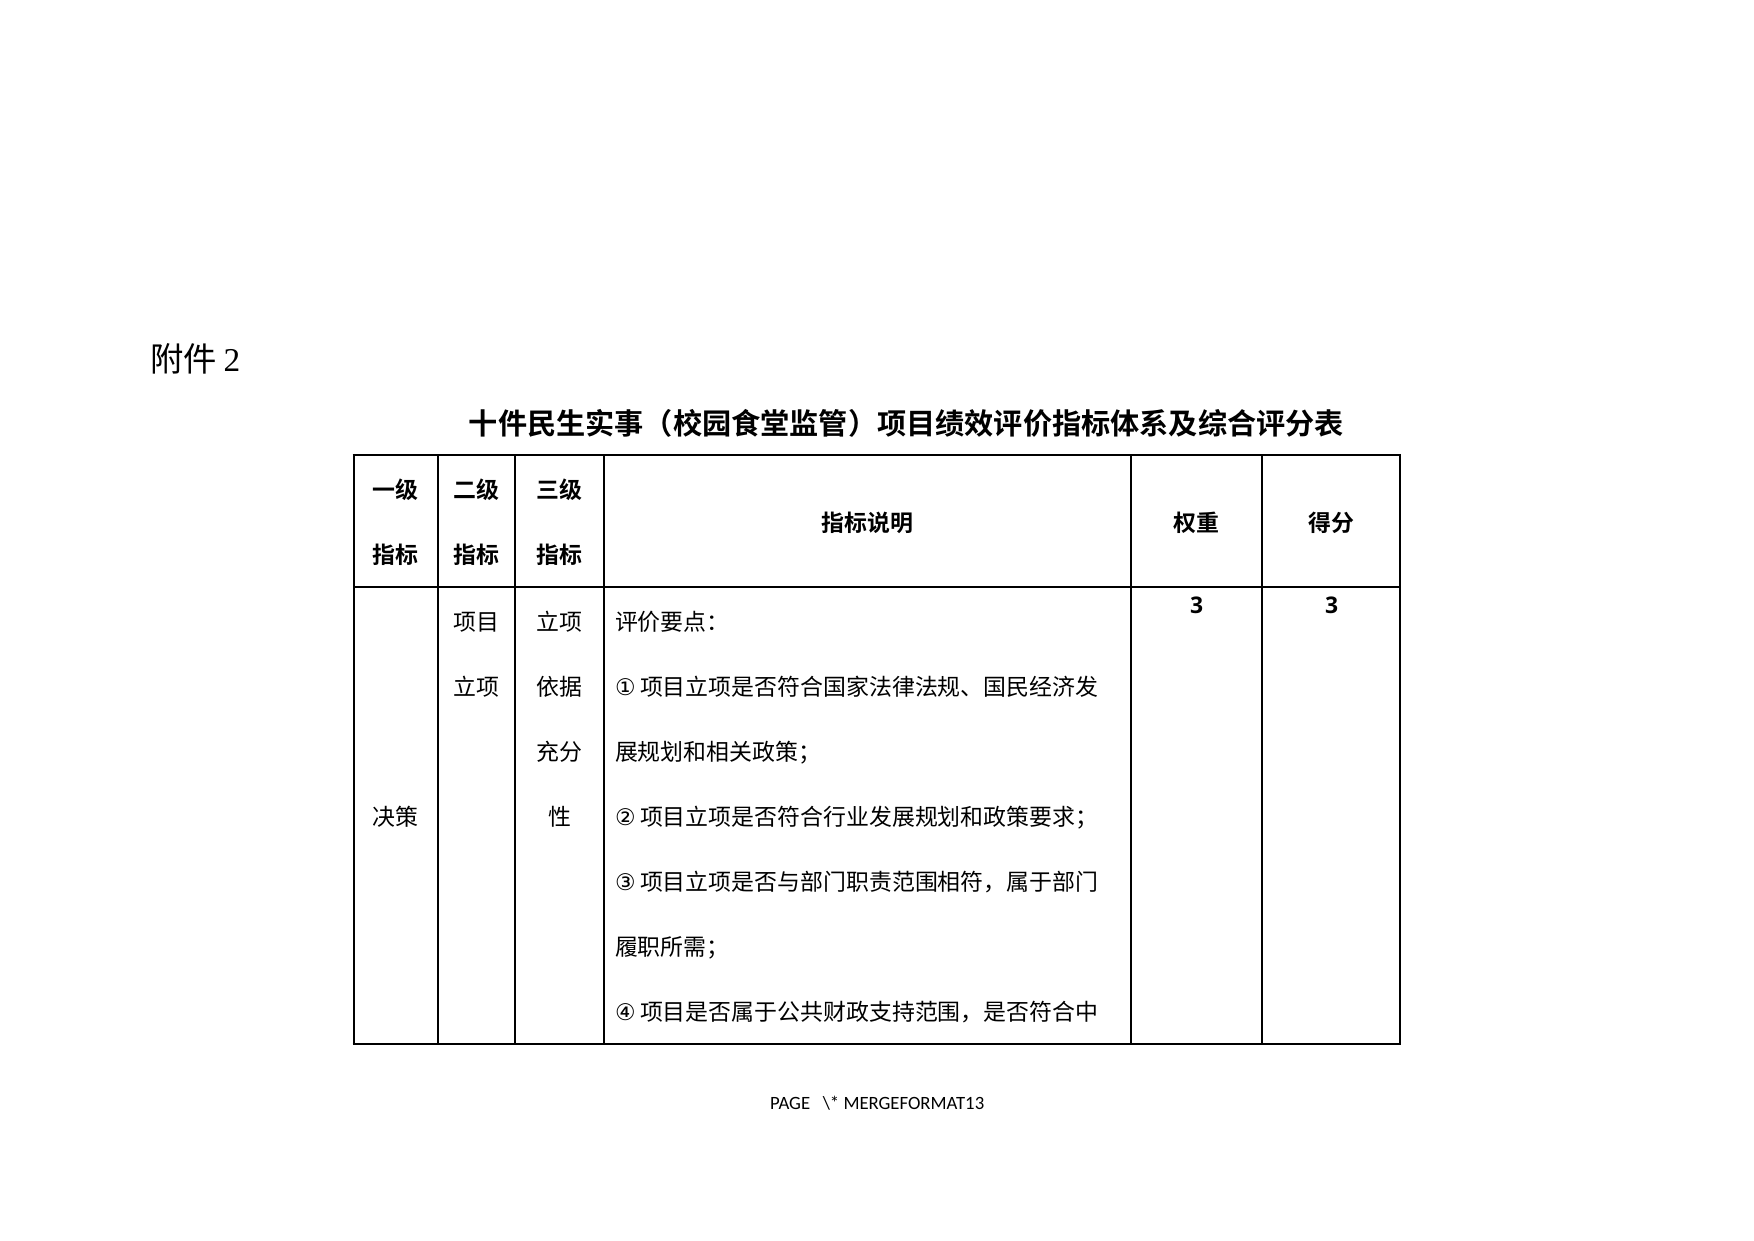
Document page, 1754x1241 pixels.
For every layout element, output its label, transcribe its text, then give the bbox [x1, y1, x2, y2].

table_cell 决策 [355, 588, 437, 1043]
table_header 权重 [1132, 456, 1261, 586]
table_cell 3 [1132, 588, 1261, 1043]
table_header 得分 [1263, 456, 1399, 586]
table_header 三级指标 [516, 456, 603, 586]
text 附件2 [150, 324, 1604, 389]
table_cell 立项依据 充分性 [516, 588, 603, 1043]
table_header 指标说明 [605, 456, 1130, 586]
table_cell 3 [1263, 588, 1399, 1043]
text 十件民生实事（校园食堂监管）项目绩效评价指标体系及综合评分表 [150, 389, 1604, 454]
table_header 二级指标 [439, 456, 514, 586]
table_header 一级指标 [355, 456, 437, 586]
table_cell 项目立项 [439, 588, 514, 1043]
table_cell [605, 588, 1130, 1043]
